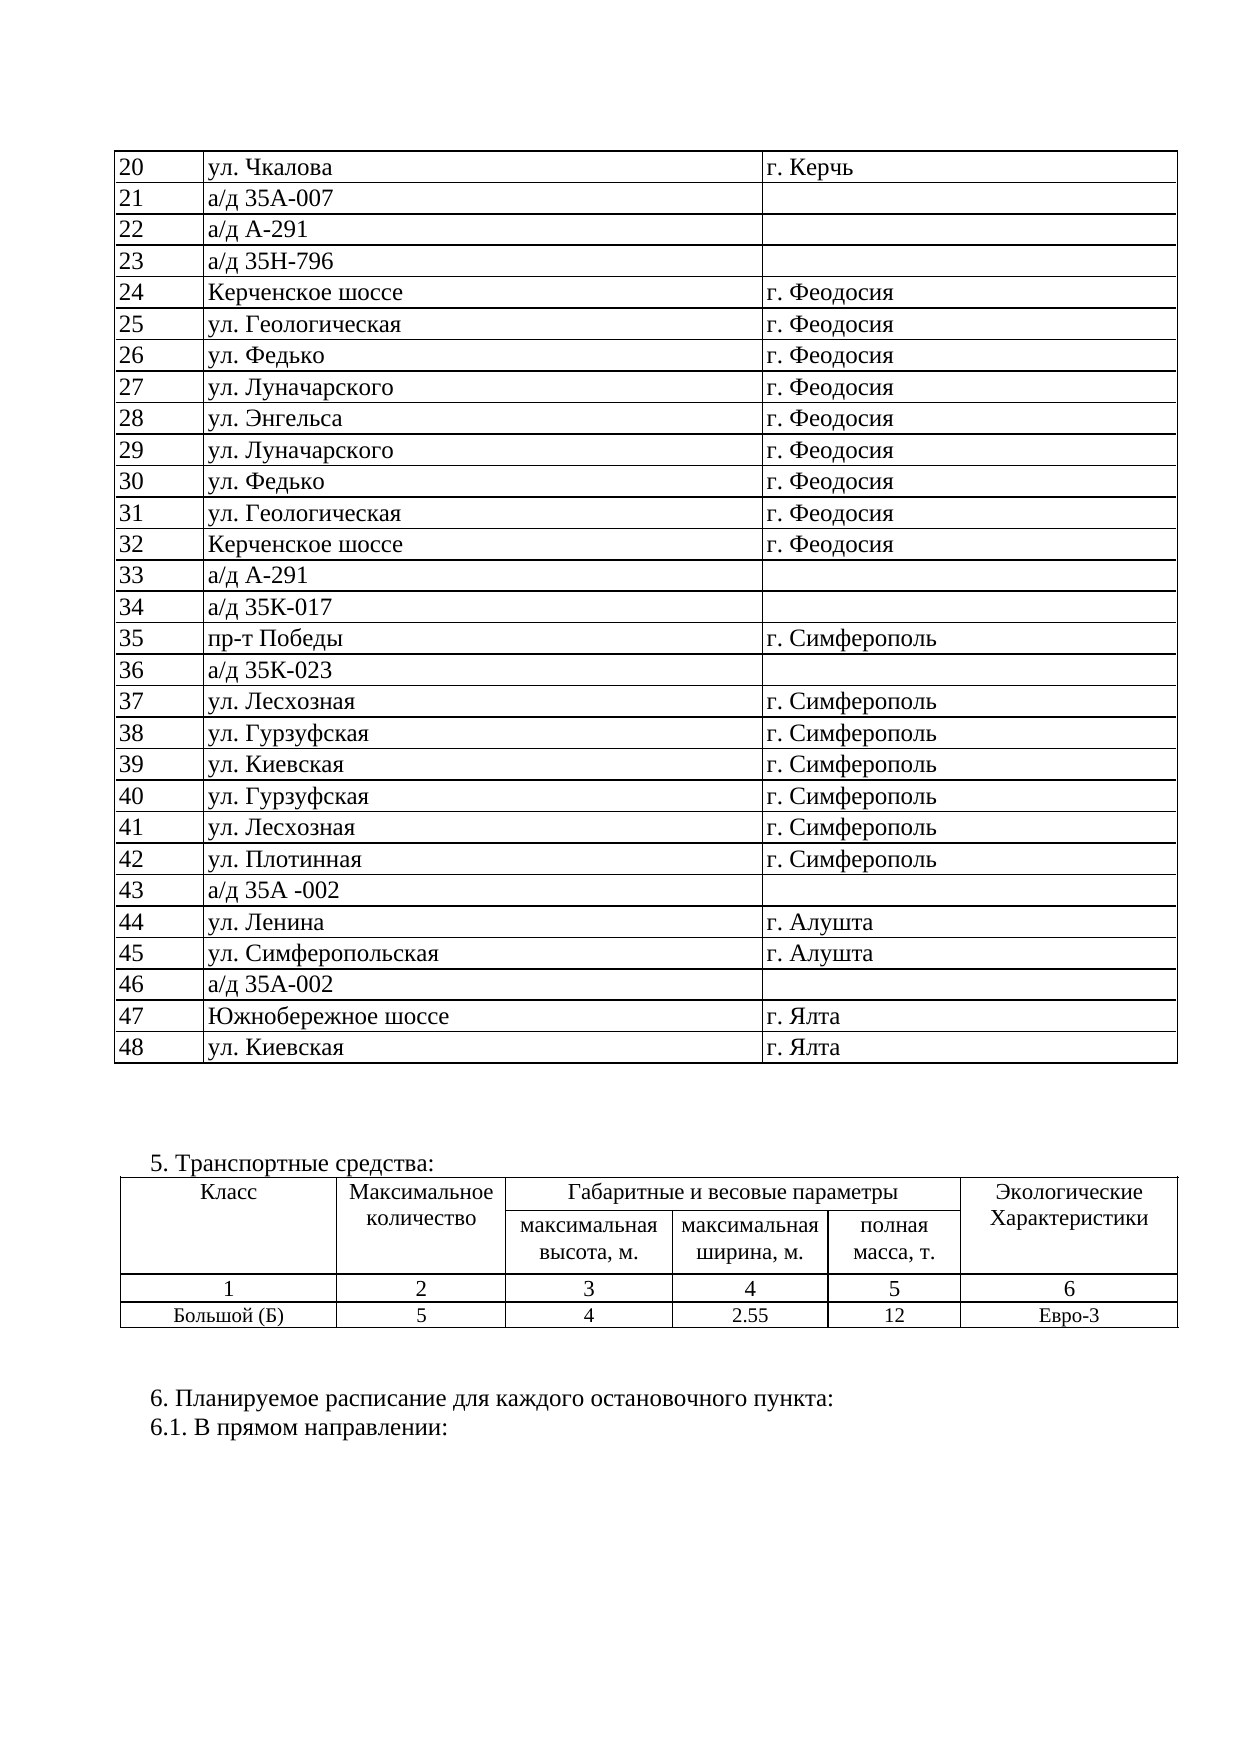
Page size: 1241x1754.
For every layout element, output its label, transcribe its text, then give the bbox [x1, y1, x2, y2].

table_cell 26 [115, 340, 203, 370]
table_cell Евро-3 [961, 1303, 1177, 1327]
table_cell полная масса, т. [829, 1211, 960, 1273]
table_cell 6 [961, 1275, 1177, 1301]
table_cell ул. Федько [204, 466, 762, 496]
table_header Габаритные и весовые параметры [506, 1178, 960, 1210]
table_cell г. Феодосия [763, 307, 1177, 339]
table_cell а/д А-291 [204, 215, 762, 244]
table_cell 4 [506, 1303, 672, 1327]
table_cell 39 [115, 749, 203, 779]
table_cell г. Симферополь [763, 716, 1177, 748]
table_cell ул. Луначарского [204, 435, 762, 464]
table_cell 24 [115, 277, 203, 307]
table_cell максимальная ширина, м. [673, 1211, 827, 1273]
table_header Максимальное количество [337, 1178, 505, 1273]
table_cell Керченское шоссе [204, 529, 762, 559]
table_cell г. Феодосия [763, 370, 1177, 402]
table_cell 12 [829, 1303, 960, 1327]
text 5. Транспортные средства: [150, 1148, 1090, 1176]
text 6. Планируемое расписание для каждого остановочного пункта: [150, 1383, 1090, 1412]
table_cell [763, 213, 1177, 244]
table_cell 48 [115, 1032, 203, 1062]
table_cell 30 [115, 466, 203, 496]
table_cell ул. Киевская [204, 749, 762, 779]
table_cell ул. Гурзуфская [204, 781, 762, 811]
table_cell 38 [115, 717, 203, 748]
table_cell 36 [115, 654, 203, 685]
table_cell 47 [115, 1000, 203, 1031]
table_cell [763, 653, 1177, 685]
table_cell 43 [115, 875, 203, 905]
table_cell 28 [115, 403, 203, 433]
table_cell 34 [115, 591, 203, 622]
table_cell г. Симферополь [763, 748, 1177, 779]
table_cell ул. Лесхозная [204, 812, 762, 842]
table_cell 42 [115, 843, 203, 873]
table_cell г. Алушта [763, 905, 1177, 936]
table_cell [763, 968, 1177, 999]
table_cell 25 [115, 308, 203, 339]
table_cell Керченское шоссе [204, 277, 762, 307]
table_cell [763, 244, 1177, 276]
table_cell г. Феодосия [763, 339, 1177, 370]
table_header Класс [121, 1178, 336, 1273]
table_cell г. Симферополь [763, 811, 1177, 842]
table_cell г. Феодосия [763, 402, 1177, 433]
table_cell 3 [506, 1275, 672, 1301]
table_cell ул. Симферопольская [204, 938, 762, 968]
table_cell максимальная высота, м. [506, 1211, 672, 1273]
table_cell [763, 181, 1177, 213]
table_cell а/д 35А-007 [204, 183, 762, 213]
table_cell г. Симферополь [763, 685, 1177, 716]
table_cell 2 [337, 1275, 505, 1301]
table_cell 32 [115, 529, 203, 559]
table_cell г. Алушта [763, 936, 1177, 968]
table_cell ул. Лесхозная [204, 686, 762, 716]
table_cell ул. Федько [204, 340, 762, 370]
table_cell г. Ялта [763, 1031, 1177, 1062]
table_cell пр-т Победы [204, 623, 762, 653]
text 6.1. В прямом направлении: [150, 1412, 1090, 1441]
table_cell 20 [115, 152, 203, 181]
table_cell 41 [115, 812, 203, 842]
table_cell 37 [115, 686, 203, 716]
table_cell а/д 35А -002 [204, 875, 762, 905]
table_cell ул. Геологическая [204, 309, 762, 339]
table_cell Южнобережное шоссе [204, 1001, 762, 1031]
table_cell г. Ялта [763, 999, 1177, 1031]
table_cell 23 [115, 245, 203, 276]
table_cell г. Симферополь [763, 779, 1177, 811]
table_cell 33 [115, 560, 203, 590]
table_cell 27 [115, 371, 203, 402]
table_cell г. Феодосия [763, 496, 1177, 527]
table_cell 5 [829, 1275, 960, 1301]
table_cell а/д 35А-002 [204, 970, 762, 999]
table_cell [763, 590, 1177, 622]
table_header Экологические Характеристики [961, 1178, 1177, 1273]
table_cell 1 [121, 1275, 336, 1301]
table_cell 46 [115, 969, 203, 999]
table_cell а/д А-291 [204, 561, 762, 590]
table_cell 4 [673, 1275, 827, 1301]
table_cell г. Феодосия [763, 528, 1177, 559]
table_cell г. Симферополь [763, 622, 1177, 653]
table_cell ул. Геологическая [204, 498, 762, 527]
table_cell ул. Плотинная [204, 844, 762, 873]
table_cell 35 [115, 623, 203, 653]
table_cell 40 [115, 780, 203, 811]
table_cell г. Феодосия [763, 276, 1177, 307]
table_cell 29 [115, 434, 203, 464]
table_cell 44 [115, 906, 203, 936]
table_cell 5 [337, 1303, 505, 1327]
table_cell ул. Ленина [204, 907, 762, 936]
table_cell г. Керчь [763, 152, 1177, 181]
table_cell ул. Гурзуфская [204, 718, 762, 748]
table_cell ул. Киевская [204, 1032, 762, 1062]
table_cell [763, 559, 1177, 590]
table_cell г. Феодосия [763, 433, 1177, 464]
table_cell ул. Энгельса [204, 403, 762, 433]
table_cell а/д 35К-023 [204, 655, 762, 685]
table_cell ул. Луначарского [204, 372, 762, 402]
table_cell ул. Чкалова [204, 152, 762, 181]
table_cell 22 [115, 214, 203, 244]
table_cell [763, 874, 1177, 905]
table_cell 21 [115, 183, 203, 213]
table_cell Большой (Б) [121, 1303, 336, 1327]
table_cell а/д 35Н-796 [204, 246, 762, 276]
table_cell г. Симферополь [763, 842, 1177, 873]
table_cell 45 [115, 938, 203, 968]
table_cell г. Феодосия [763, 465, 1177, 496]
table_cell 31 [115, 497, 203, 527]
table_cell а/д 35К-017 [204, 592, 762, 622]
table_cell 2.55 [673, 1303, 827, 1327]
